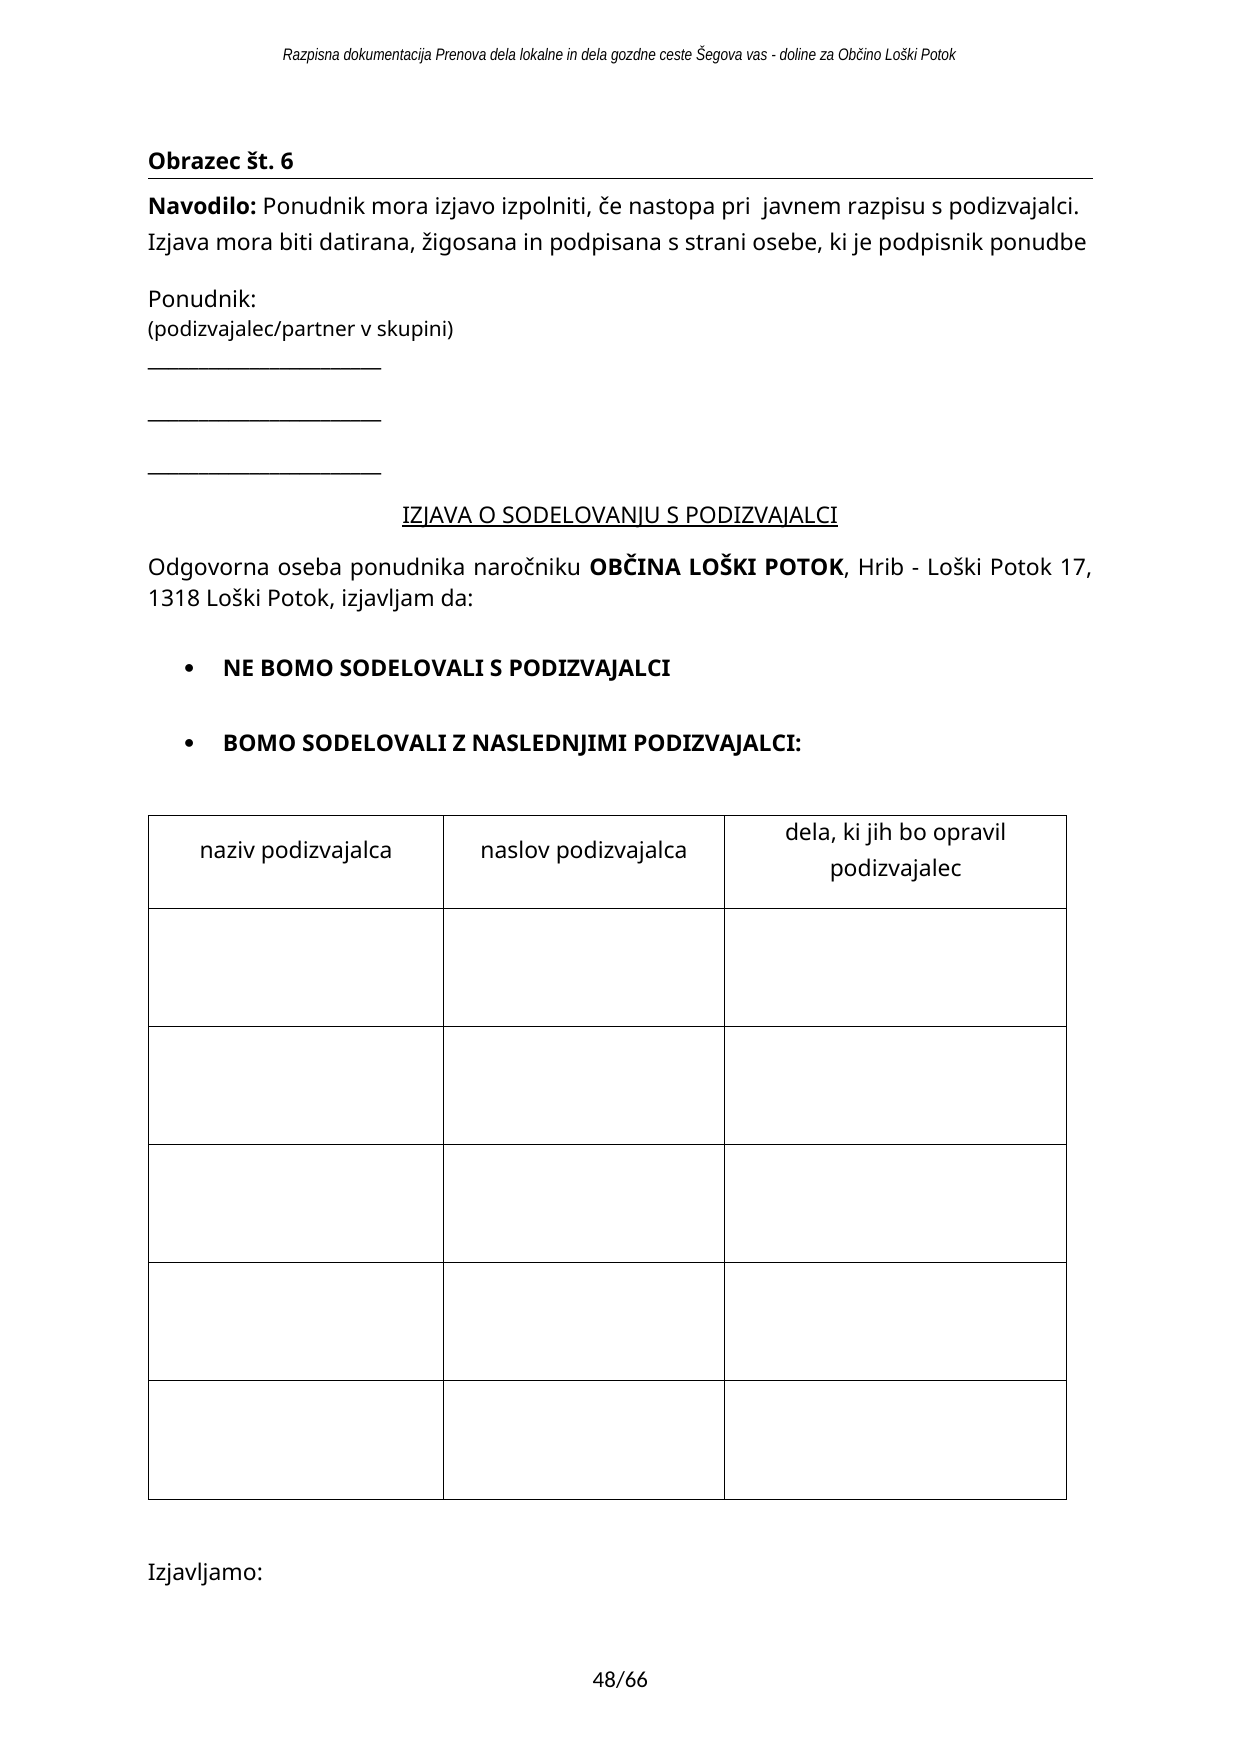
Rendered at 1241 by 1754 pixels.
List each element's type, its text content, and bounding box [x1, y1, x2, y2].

table_cell [725, 1145, 1066, 1262]
table_cell [149, 1145, 443, 1262]
table_cell [149, 1263, 443, 1380]
table_cell [444, 1027, 724, 1144]
table_cell [149, 1381, 443, 1498]
table_cell [444, 909, 724, 1026]
table_cell [444, 1381, 724, 1498]
table_cell [444, 1263, 724, 1380]
list BOMO SODELOVALI Z NASLEDNJIMI PODIZVAJALCI: [185, 727, 1093, 758]
table_cell [725, 1263, 1066, 1380]
text Izjavljamo: [148, 1556, 1093, 1588]
list NE BOMO SODELOVALI S PODIZVAJALCI [185, 652, 1093, 683]
table_cell [444, 1145, 724, 1262]
text _______________________ [148, 446, 1093, 478]
table_cell [725, 1381, 1066, 1498]
text (podizvajalec/partner v skupini) [148, 314, 1093, 342]
table_header naziv podizvajalca [149, 816, 443, 908]
text _______________________ [148, 394, 1093, 426]
text Navodilo: Ponudnik mora izjavo izpolniti, če nastopa pri javnem razpisu s podizvajalci. Izjava mora biti datirana, žigosana in podpisana s strani osebe, ki je podpisnik ponudbe [148, 190, 1093, 257]
text _______________________ [148, 342, 1093, 373]
table_cell [149, 909, 443, 1026]
text Odgovorna oseba ponudnika naročniku OBČINA LOŠKI POTOK, Hrib - Loški Potok 17, 1318 Loški Potok, izjavljam da: [148, 551, 1093, 613]
table_header dela, ki jih bo opravil podizvajalec [725, 816, 1066, 908]
table_header naslov podizvajalca [444, 816, 724, 908]
table_cell [725, 1027, 1066, 1144]
table_cell [725, 909, 1066, 1026]
text IZJAVA O SODELOVANJU S PODIZVAJALCI [148, 498, 1093, 530]
text Ponudnik: [148, 283, 1093, 314]
table_cell [149, 1027, 443, 1144]
subtitle Obrazec št. 6 [148, 144, 1093, 178]
